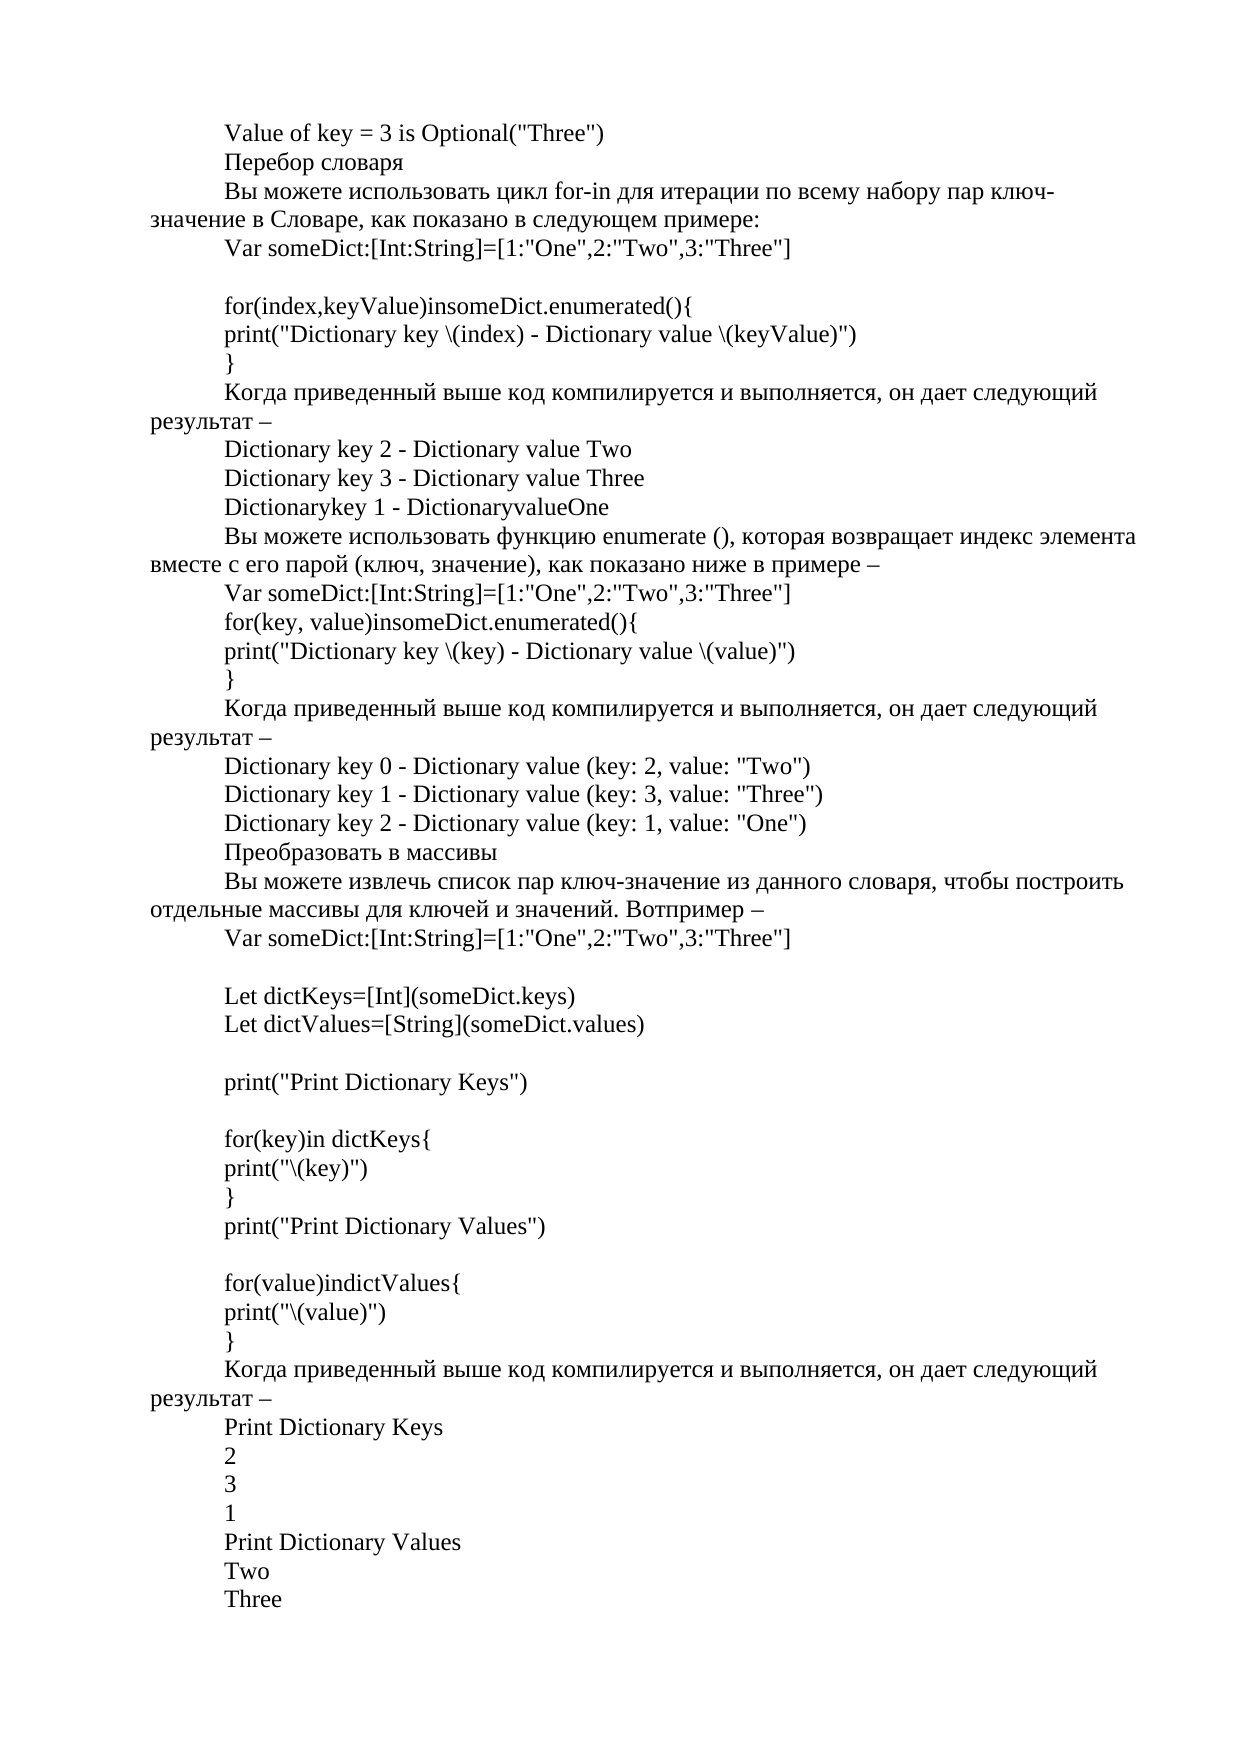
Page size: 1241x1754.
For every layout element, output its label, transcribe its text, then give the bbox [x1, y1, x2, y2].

text Three [150, 1584, 1137, 1613]
text Перебор словаря [150, 147, 1137, 176]
text Let dictKeys=[Int](someDict.keys) [150, 981, 1137, 1009]
text Var someDict:[Int:String]=[1:"One",2:"Two",3:"Three"] [150, 578, 1137, 607]
text 1 [150, 1498, 1137, 1527]
text Когда приведенный выше код компилируется и выполняется, он дает следующий результат – [150, 1354, 1137, 1412]
text print("\(value)") [150, 1297, 1137, 1326]
text Let dictValues=[String](someDict.values) [150, 1009, 1137, 1038]
text print("\(key)") [150, 1153, 1137, 1182]
text Var someDict:[Int:String]=[1:"One",2:"Two",3:"Three"] [150, 233, 1137, 262]
text Two [150, 1556, 1137, 1584]
text print("Dictionary key \(index) - Dictionary value \(keyValue)") [150, 319, 1137, 348]
text } [150, 348, 1137, 377]
text for(value)indictValues{ [150, 1268, 1137, 1297]
text Print Dictionary Values [150, 1527, 1137, 1556]
text } [150, 1182, 1137, 1211]
text for(key, value)insomeDict.enumerated(){ [150, 607, 1137, 636]
text Вы можете использовать цикл for-in для итерации по всему набору пар ключ-значение в Словаре, как показано в следующем примере: [150, 176, 1137, 233]
text Вы можете использовать функцию enumerate (), которая возвращает индекс элемента вместе с его парой (ключ, значение), как показано ниже в примере – [150, 521, 1137, 578]
text print("Print Dictionary Keys") [150, 1067, 1137, 1096]
text Dictionary key 1 - Dictionary value (key: 3, value: "Three") [150, 779, 1137, 808]
text for(index,keyValue)insomeDict.enumerated(){ [150, 291, 1137, 319]
text print("Dictionary key \(key) - Dictionary value \(value)") [150, 636, 1137, 664]
text } [150, 1326, 1137, 1354]
text Var someDict:[Int:String]=[1:"One",2:"Two",3:"Three"] [150, 923, 1137, 952]
text for(key)in dictKeys{ [150, 1124, 1137, 1153]
text print("Print Dictionary Values") [150, 1211, 1137, 1239]
text Вы можете извлечь список пар ключ-значение из данного словаря, чтобы построить отдельные массивы для ключей и значений. Вотпример – [150, 866, 1137, 923]
text Dictionary key 2 - Dictionary value Two [150, 434, 1137, 463]
text Dictionary key 3 - Dictionary value Three [150, 463, 1137, 492]
text Когда приведенный выше код компилируется и выполняется, он дает следующий результат – [150, 377, 1137, 434]
text Dictionary key 0 - Dictionary value (key: 2, value: "Two") [150, 751, 1137, 779]
text Преобразовать в массивы [150, 837, 1137, 866]
text Dictionarykey 1 - DictionaryvalueOne [150, 492, 1137, 521]
text 2 [150, 1441, 1137, 1469]
text } [150, 664, 1137, 693]
text Print Dictionary Keys [150, 1412, 1137, 1441]
text Dictionary key 2 - Dictionary value (key: 1, value: "One") [150, 808, 1137, 837]
text 3 [150, 1469, 1137, 1498]
text Когда приведенный выше код компилируется и выполняется, он дает следующий результат – [150, 693, 1137, 751]
text Value of key = 3 is Optional("Three") [150, 118, 1137, 147]
